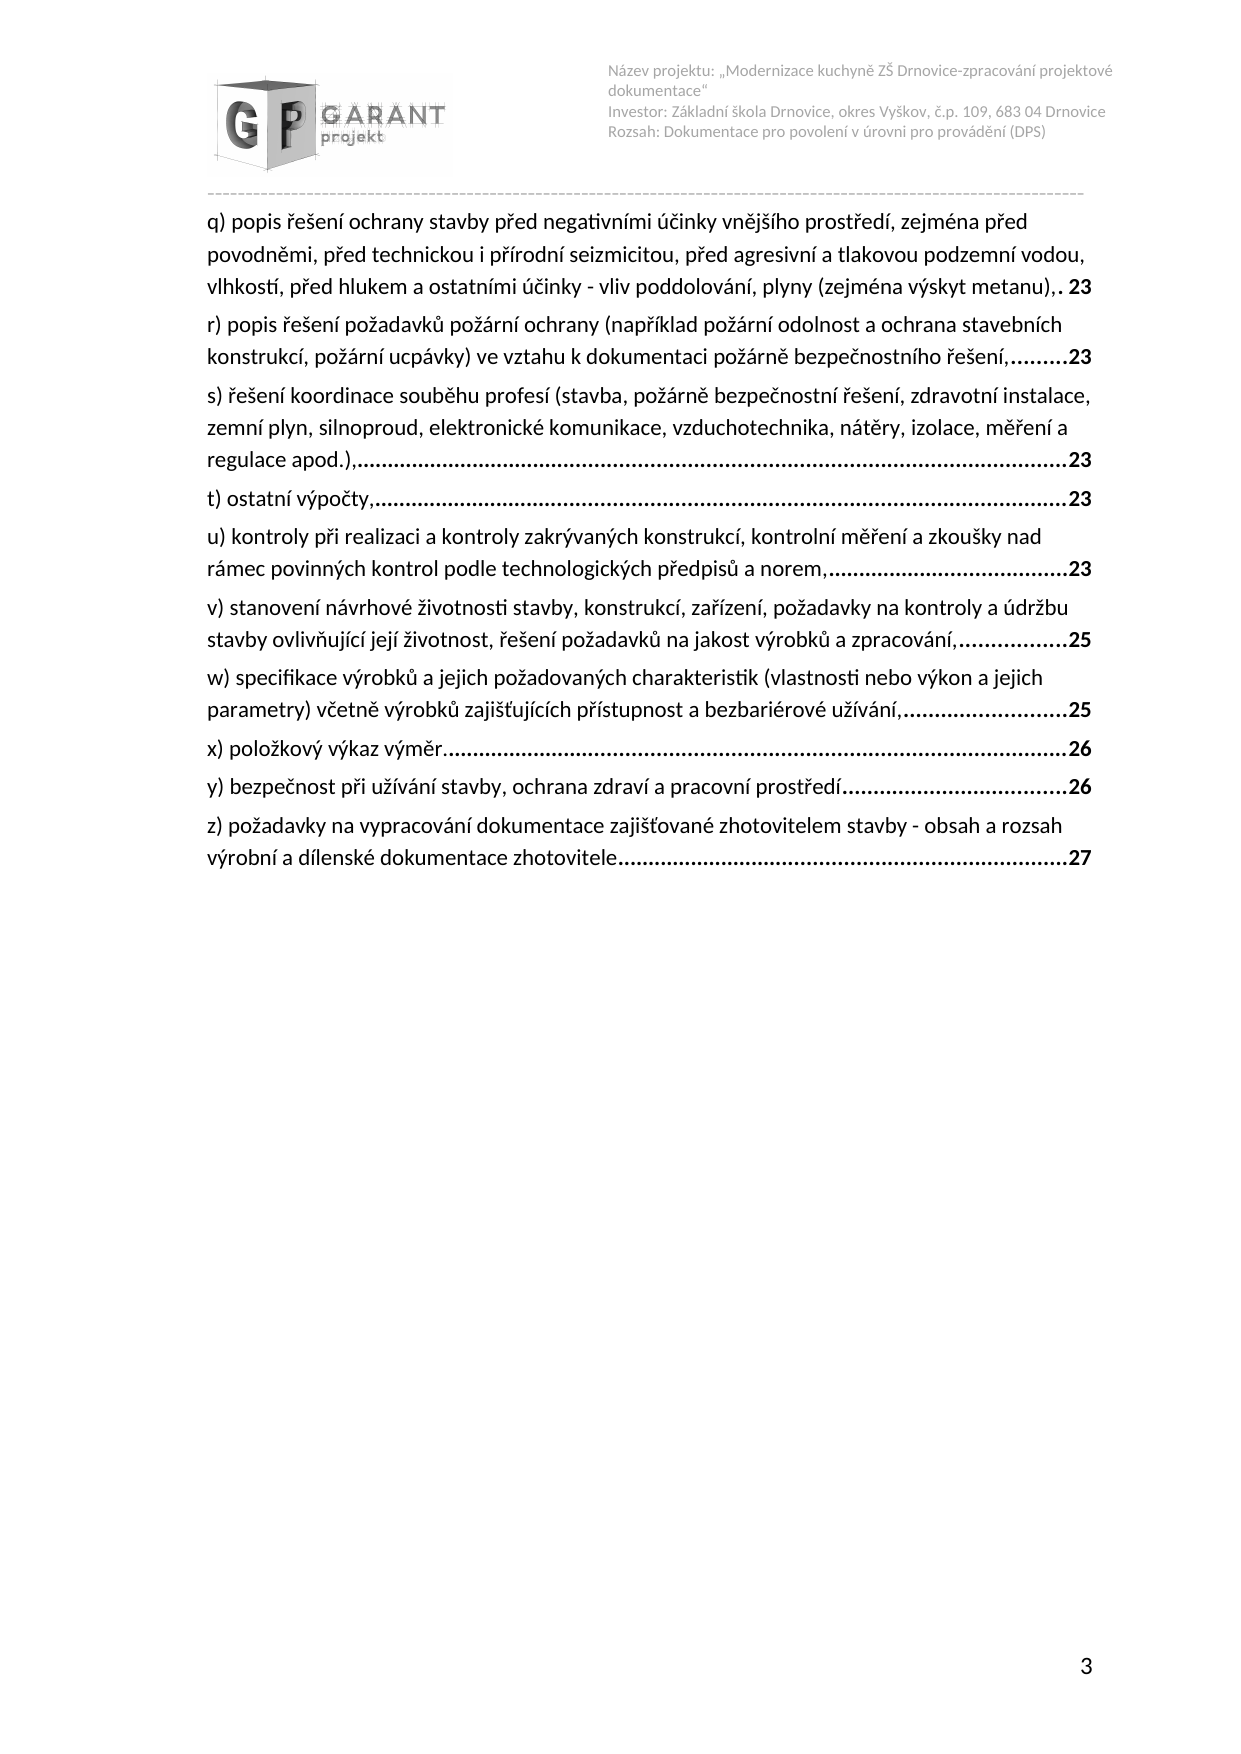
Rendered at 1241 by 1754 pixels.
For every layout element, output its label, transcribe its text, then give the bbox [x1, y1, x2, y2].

text y) bezpečnost při užívání stavby, ochrana zdraví a pracovní prostředí 26 [207, 772, 1092, 801]
text v) stanovení návrhové životnosti stavby, konstrukcí, zařízení, požadavky na kontroly a údržbu stavby ovlivňující její životnost, řešení požadavků na jakost výrobků a zpracování, 25 [207, 593, 1092, 653]
text x) položkový výkaz výměr. 26 [207, 734, 1092, 762]
text s) řešení koordinace souběhu profesí (stavba, požárně bezpečnostní řešení, zdravotní instalace, zemní plyn, silnoproud, elektronické komunikace, vzduchotechnika, nátěry, izolace, měření a regulace apod.), 23 [207, 381, 1092, 473]
text z) požadavky na vypracování dokumentace zajišťované zhotovitelem stavby - obsah a rozsah výrobní a dílenské dokumentace zhotovitele 27 [207, 811, 1092, 871]
text r) popis řešení požadavků požární ochrany (například požární odolnost a ochrana stavebních konstrukcí, požární ucpávky) ve vztahu k dokumentaci požárně bezpečnostního řešení, 23 [207, 310, 1092, 371]
text q) popis řešení ochrany stavby před negativními účinky vnějšího prostředí, zejména před povodněmi, před technickou i přírodní seizmicitou, před agresivní a tlakovou podzemní vodou, vlhkostí, před hlukem a ostatními účinky - vliv poddolování, plyny (zejména výskyt metanu), 23 [207, 207, 1092, 300]
picture [206, 73, 454, 177]
text t) ostatní výpočty, 23 [207, 484, 1092, 512]
text u) kontroly při realizaci a kontroly zakrývaných konstrukcí, kontrolní měření a zkoušky nad rámec povinných kontrol podle technologických předpisů a norem, 23 [207, 522, 1092, 582]
text w) specifikace výrobků a jejich požadovaných charakteristik (vlastnosti nebo výkon a jejich parametry) včetně výrobků zajišťujících přístupnost a bezbariérové užívání, 25 [207, 663, 1092, 724]
